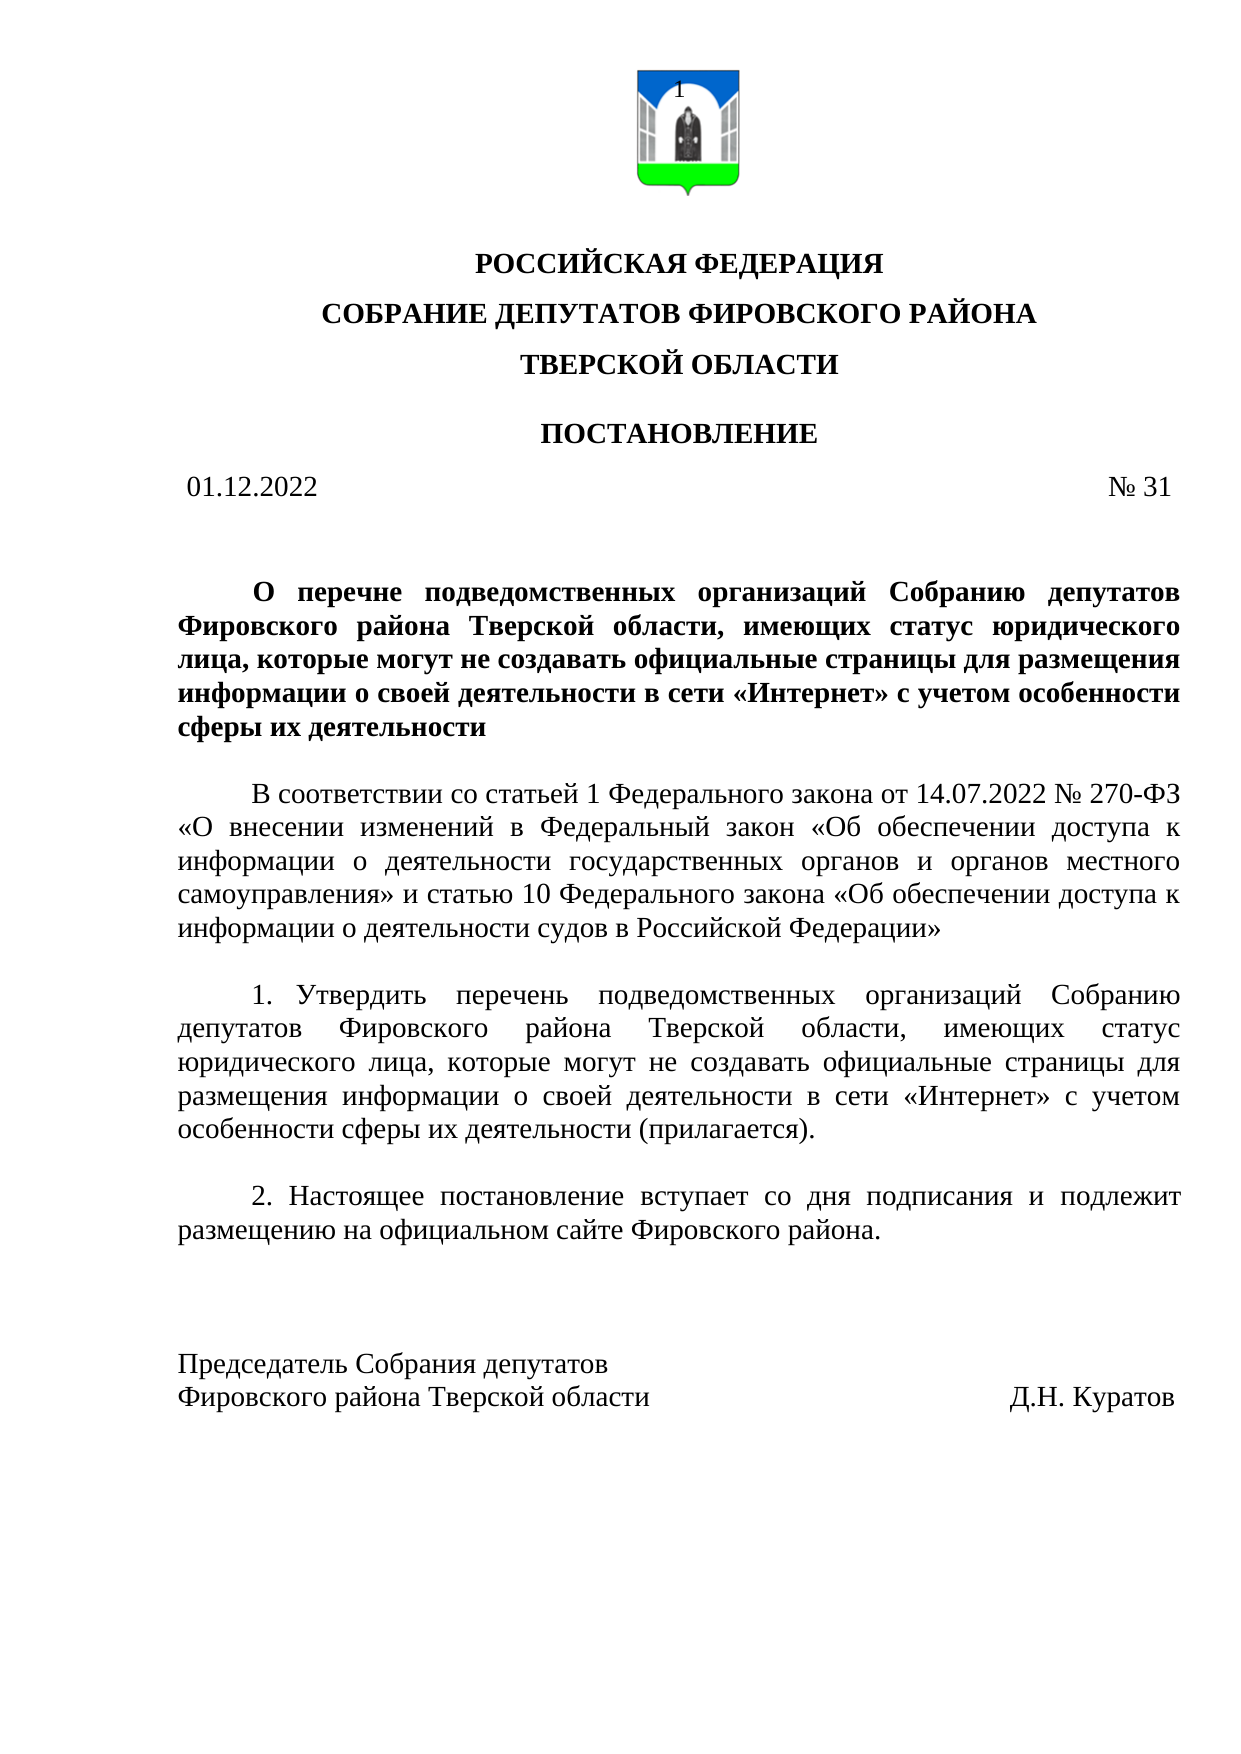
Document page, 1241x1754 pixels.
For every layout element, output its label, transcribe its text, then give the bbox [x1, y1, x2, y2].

text 01.12.2022 № 31 [177, 469, 1181, 503]
text ПОСТАНОВЛЕНИЕ [177, 416, 1181, 450]
text Фировского района Тверской области Д.Н. Куратов [177, 1379, 1181, 1413]
text 2. Настоящее постановление вступает со дня подписания и подлежит размещению на официальном сайте Фировского района. [177, 1178, 1181, 1245]
text О перечне подведомственных организаций Собранию депутатов Фировского района Тверской области, имеющих статус юридического лица, которые могут не создавать официальные страницы для размещения информации о своей деятельности в сети «Интернет» с учетом особенности сферы их деятельности [177, 574, 1181, 742]
text Председатель Собрания депутатов [177, 1346, 1181, 1379]
list Утвердить перечень подведомственных организаций Собранию депутатов Фировского района Тверской области, имеющих статус юридического лица, которые могут не создавать официальные страницы для размещения информации о своей деятельности в сети «Интернет» с учетом особенности сферы их деятельности (прилагается). [177, 977, 1181, 1145]
text СОБРАНИЕ ДЕПУТАТОВ ФИРОВСКОГО РАЙОНА [177, 297, 1181, 330]
text ТВЕРСКОЙ ОБЛАСТИ [177, 347, 1181, 381]
text РОССИЙСКАЯ ФЕДЕРАЦИЯ [177, 246, 1181, 280]
picture [636, 69, 740, 196]
text В соответствии со статьей 1 Федерального закона от 14.07.2022 № 270-ФЗ «О внесении изменений в Федеральный закон «Об обеспечении доступа к информации о деятельности государственных органов и органов местного самоуправления» и статью 10 Федерального закона «Об обеспечении доступа к информации о деятельности судов в Российской Федерации» [177, 776, 1181, 943]
